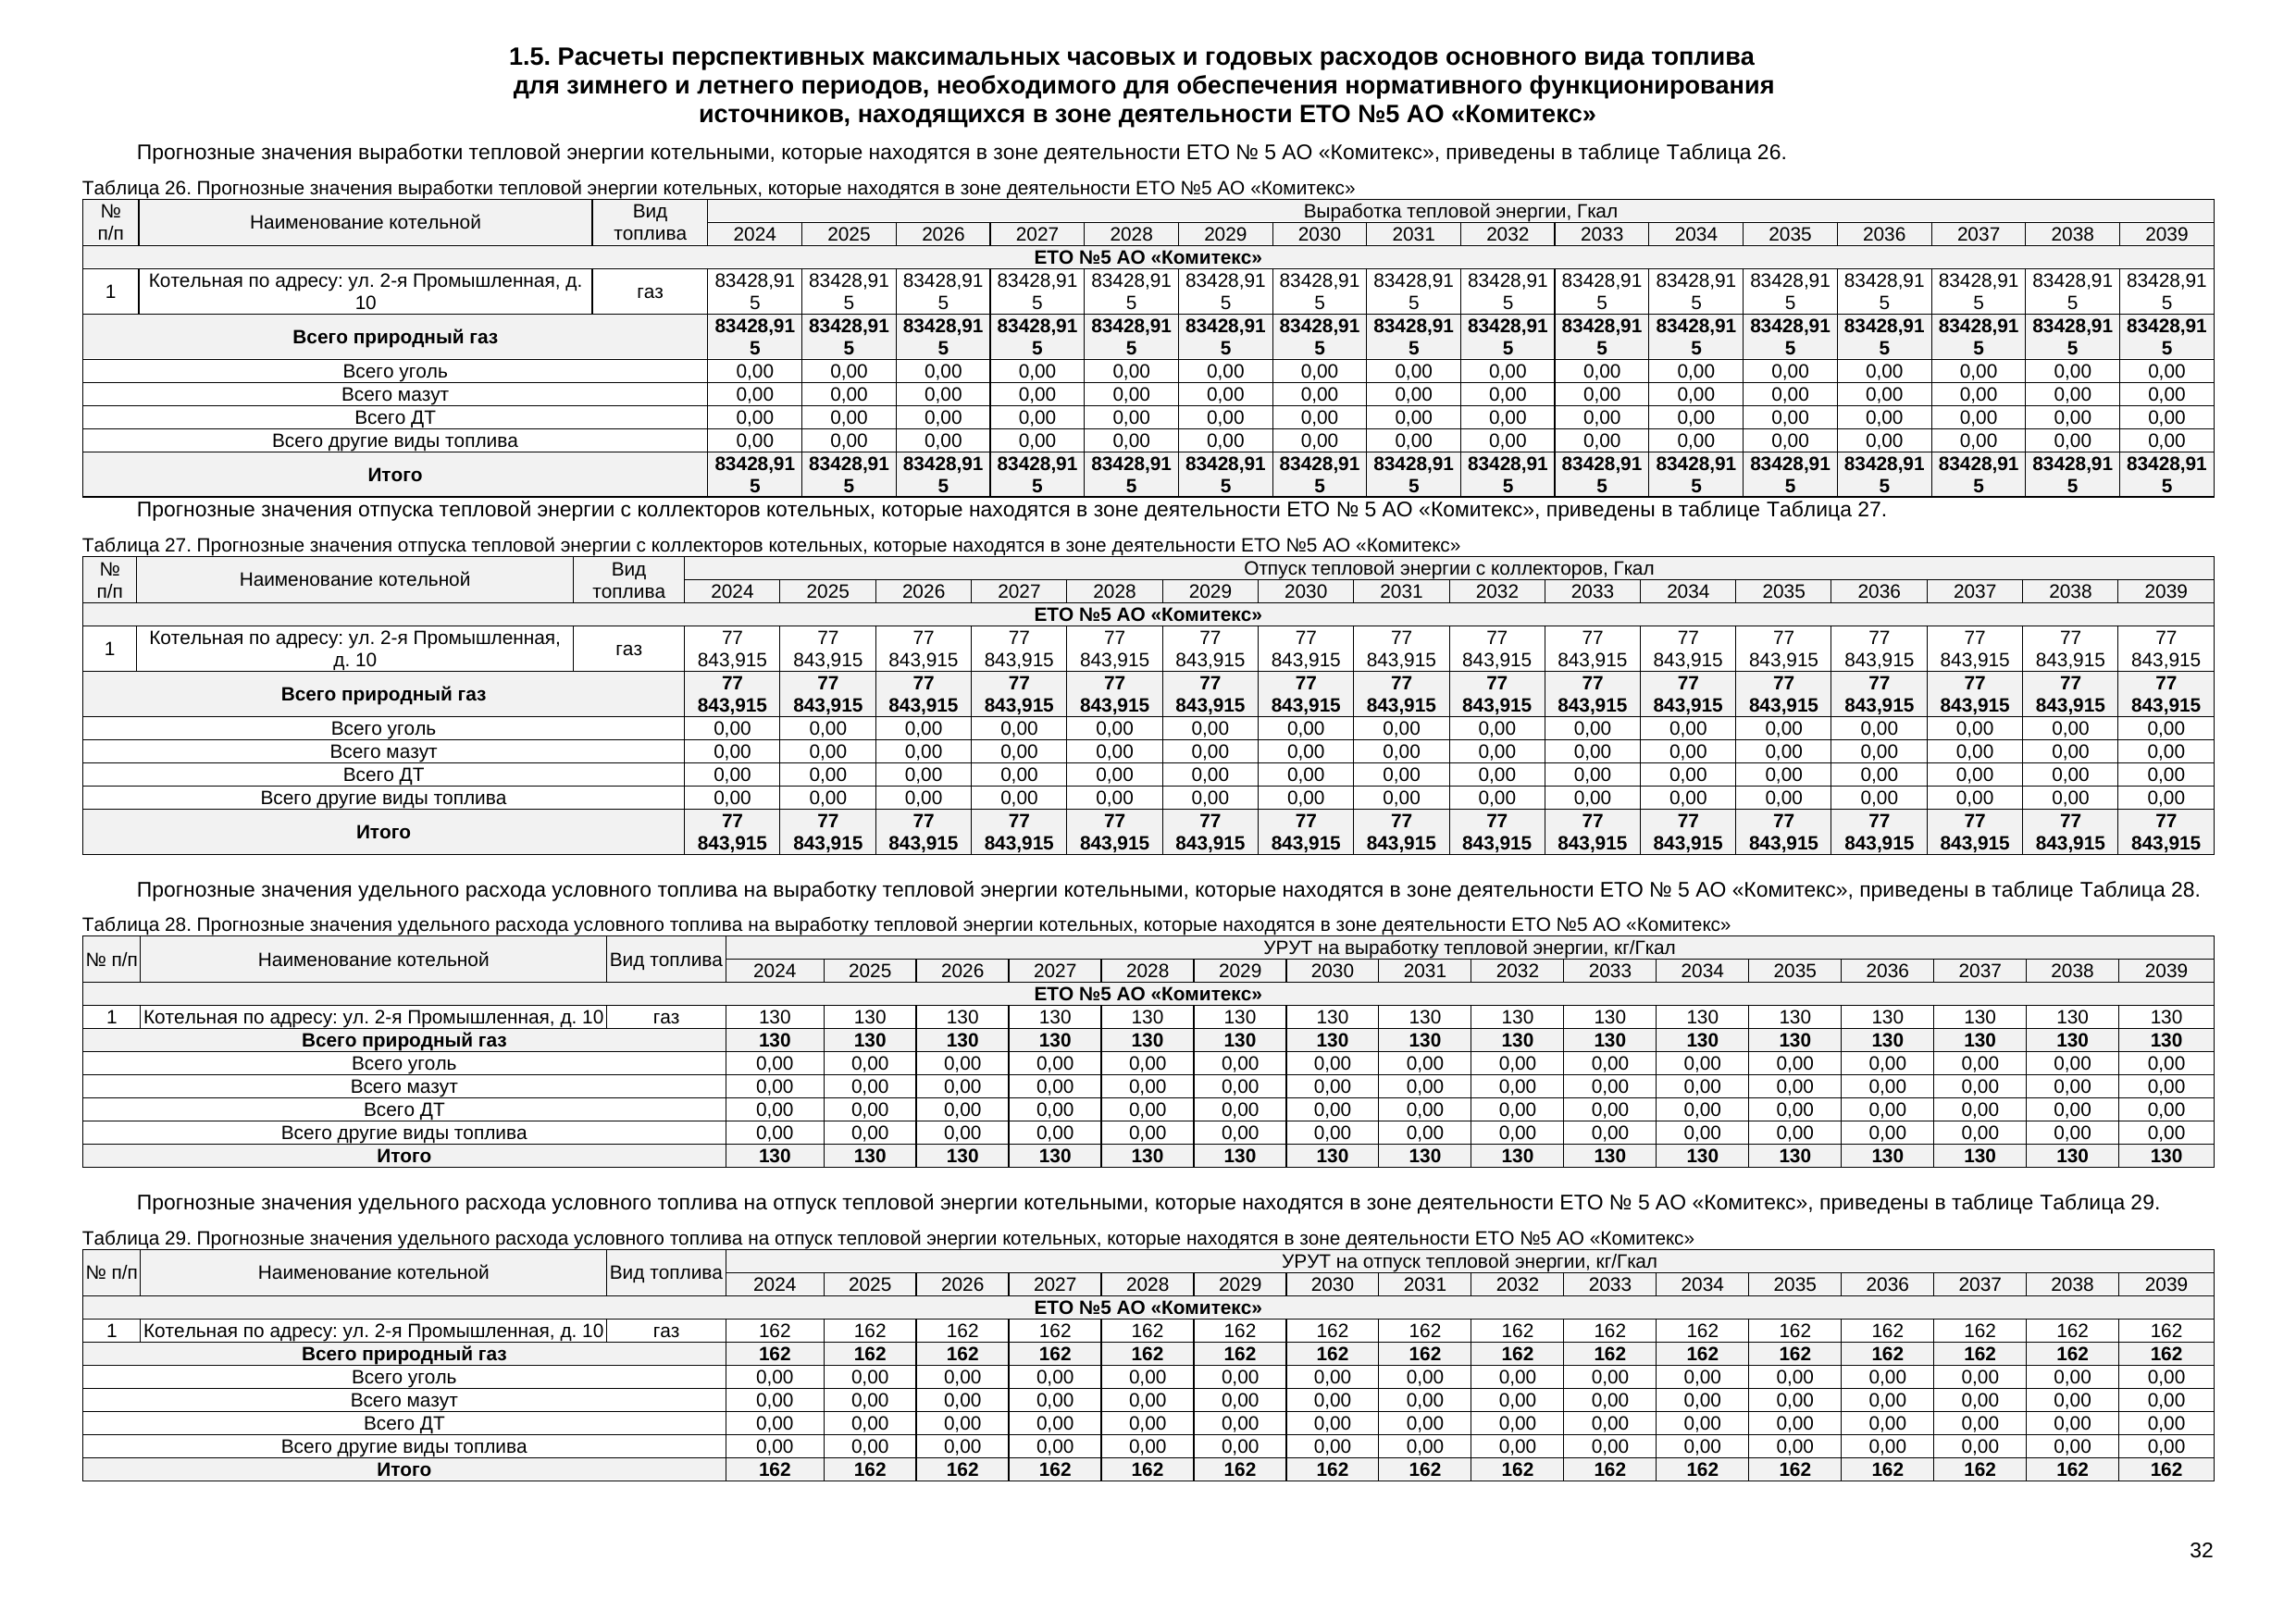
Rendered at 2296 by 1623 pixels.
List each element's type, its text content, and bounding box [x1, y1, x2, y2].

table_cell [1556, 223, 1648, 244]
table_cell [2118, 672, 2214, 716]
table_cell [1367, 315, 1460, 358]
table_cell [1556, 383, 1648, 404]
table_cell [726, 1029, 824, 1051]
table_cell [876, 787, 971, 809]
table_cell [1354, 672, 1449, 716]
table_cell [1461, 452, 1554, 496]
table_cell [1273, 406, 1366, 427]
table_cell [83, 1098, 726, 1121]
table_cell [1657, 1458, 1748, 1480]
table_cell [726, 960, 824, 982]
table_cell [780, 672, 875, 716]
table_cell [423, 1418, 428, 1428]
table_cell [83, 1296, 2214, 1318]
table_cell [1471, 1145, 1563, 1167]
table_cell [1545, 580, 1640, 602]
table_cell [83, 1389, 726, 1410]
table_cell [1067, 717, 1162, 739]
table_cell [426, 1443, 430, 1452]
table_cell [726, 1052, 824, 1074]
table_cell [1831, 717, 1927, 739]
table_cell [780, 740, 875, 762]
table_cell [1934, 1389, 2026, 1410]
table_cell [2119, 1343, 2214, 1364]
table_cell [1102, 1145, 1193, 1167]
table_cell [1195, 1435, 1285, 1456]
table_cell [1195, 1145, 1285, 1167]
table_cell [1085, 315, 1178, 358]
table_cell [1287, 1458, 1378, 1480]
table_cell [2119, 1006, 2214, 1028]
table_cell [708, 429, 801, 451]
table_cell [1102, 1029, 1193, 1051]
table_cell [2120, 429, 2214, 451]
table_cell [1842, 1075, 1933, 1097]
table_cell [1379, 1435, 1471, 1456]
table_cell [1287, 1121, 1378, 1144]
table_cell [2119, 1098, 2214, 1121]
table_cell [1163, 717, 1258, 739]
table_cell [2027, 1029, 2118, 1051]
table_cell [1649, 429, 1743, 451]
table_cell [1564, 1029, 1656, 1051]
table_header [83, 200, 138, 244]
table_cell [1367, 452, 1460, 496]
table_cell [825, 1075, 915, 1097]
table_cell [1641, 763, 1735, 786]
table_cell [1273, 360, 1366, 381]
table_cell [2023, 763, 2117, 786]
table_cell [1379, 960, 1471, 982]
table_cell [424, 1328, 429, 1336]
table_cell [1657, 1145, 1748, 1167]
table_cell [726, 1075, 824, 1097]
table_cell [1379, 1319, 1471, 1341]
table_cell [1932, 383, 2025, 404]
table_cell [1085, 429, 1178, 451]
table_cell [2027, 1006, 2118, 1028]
subtitle Расчеты перспективных максимальных часовых и годовых расходов основного вида топлива для зимнего и летнего периодов, необходимого для обеспечения нормативного функционирования источников, находящихся в зоне деятельности ЕТО №5 АО «Комитекс» [82, 42, 2214, 128]
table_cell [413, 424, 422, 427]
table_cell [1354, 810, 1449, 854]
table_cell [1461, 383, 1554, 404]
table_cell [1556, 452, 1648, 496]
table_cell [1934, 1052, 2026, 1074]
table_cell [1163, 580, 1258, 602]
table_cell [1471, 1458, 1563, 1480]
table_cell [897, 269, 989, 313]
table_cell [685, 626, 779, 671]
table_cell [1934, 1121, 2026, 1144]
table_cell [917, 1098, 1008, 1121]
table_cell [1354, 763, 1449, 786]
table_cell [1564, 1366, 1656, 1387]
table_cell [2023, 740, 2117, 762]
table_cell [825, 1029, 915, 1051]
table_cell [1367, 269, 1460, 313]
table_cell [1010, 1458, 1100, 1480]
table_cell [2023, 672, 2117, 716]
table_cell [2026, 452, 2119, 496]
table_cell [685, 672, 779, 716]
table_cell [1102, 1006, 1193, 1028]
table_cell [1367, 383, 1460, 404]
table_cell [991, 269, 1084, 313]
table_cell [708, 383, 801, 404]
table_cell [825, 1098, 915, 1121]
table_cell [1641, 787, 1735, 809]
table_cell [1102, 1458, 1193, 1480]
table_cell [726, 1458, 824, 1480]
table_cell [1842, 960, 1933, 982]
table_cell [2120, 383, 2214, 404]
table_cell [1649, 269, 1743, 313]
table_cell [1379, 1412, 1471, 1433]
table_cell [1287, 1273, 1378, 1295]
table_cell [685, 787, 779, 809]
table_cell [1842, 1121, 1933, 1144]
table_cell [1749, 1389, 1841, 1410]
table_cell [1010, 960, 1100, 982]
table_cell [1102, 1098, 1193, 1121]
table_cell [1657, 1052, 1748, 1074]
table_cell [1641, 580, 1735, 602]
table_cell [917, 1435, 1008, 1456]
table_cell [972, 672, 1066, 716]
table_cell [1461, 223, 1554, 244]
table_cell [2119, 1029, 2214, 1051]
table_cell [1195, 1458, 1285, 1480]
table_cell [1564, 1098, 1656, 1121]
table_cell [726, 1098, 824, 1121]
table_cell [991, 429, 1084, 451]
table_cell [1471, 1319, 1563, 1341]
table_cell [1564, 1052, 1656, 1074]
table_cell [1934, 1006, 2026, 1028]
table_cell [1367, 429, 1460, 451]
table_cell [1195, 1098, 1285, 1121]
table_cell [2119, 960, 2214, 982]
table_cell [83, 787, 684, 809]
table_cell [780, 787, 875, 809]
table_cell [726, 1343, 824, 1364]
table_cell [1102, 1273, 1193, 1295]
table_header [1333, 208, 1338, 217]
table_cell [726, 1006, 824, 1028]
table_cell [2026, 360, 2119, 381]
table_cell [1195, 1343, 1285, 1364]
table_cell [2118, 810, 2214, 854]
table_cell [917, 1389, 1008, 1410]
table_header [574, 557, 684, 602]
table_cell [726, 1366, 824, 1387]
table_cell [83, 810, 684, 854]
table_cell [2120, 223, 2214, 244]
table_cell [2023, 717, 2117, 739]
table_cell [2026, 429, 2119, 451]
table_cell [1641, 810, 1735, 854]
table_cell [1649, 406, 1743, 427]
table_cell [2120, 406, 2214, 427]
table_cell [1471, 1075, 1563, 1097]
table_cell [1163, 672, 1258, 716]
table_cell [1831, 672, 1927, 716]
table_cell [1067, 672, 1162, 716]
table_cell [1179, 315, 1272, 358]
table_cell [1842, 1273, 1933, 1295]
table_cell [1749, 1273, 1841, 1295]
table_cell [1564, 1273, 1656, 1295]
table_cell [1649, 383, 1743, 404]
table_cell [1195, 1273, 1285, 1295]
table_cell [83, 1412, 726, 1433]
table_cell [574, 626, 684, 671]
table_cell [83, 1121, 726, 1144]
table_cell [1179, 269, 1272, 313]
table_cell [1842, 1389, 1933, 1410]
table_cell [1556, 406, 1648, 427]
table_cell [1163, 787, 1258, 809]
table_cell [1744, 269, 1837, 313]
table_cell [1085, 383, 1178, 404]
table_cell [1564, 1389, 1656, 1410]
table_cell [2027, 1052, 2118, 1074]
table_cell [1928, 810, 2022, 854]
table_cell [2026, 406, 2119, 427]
text Таблица 28. Прогнозные значения удельного расхода условного топлива на выработку тепловой энергии котельных, которые находятся в зоне деятельности ЕТО №5 АО «Комитекс» [82, 913, 2214, 935]
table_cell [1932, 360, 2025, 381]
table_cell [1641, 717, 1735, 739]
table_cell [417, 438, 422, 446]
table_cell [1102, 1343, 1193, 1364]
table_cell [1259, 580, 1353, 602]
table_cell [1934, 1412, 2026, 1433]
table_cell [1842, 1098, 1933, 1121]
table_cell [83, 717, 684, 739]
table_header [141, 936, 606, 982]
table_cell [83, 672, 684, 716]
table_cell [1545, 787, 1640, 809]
text Таблица 27. Прогнозные значения отпуска тепловой энергии с коллекторов котельных, которые находятся в зоне деятельности ЕТО №5 АО «Комитекс» [82, 534, 2214, 556]
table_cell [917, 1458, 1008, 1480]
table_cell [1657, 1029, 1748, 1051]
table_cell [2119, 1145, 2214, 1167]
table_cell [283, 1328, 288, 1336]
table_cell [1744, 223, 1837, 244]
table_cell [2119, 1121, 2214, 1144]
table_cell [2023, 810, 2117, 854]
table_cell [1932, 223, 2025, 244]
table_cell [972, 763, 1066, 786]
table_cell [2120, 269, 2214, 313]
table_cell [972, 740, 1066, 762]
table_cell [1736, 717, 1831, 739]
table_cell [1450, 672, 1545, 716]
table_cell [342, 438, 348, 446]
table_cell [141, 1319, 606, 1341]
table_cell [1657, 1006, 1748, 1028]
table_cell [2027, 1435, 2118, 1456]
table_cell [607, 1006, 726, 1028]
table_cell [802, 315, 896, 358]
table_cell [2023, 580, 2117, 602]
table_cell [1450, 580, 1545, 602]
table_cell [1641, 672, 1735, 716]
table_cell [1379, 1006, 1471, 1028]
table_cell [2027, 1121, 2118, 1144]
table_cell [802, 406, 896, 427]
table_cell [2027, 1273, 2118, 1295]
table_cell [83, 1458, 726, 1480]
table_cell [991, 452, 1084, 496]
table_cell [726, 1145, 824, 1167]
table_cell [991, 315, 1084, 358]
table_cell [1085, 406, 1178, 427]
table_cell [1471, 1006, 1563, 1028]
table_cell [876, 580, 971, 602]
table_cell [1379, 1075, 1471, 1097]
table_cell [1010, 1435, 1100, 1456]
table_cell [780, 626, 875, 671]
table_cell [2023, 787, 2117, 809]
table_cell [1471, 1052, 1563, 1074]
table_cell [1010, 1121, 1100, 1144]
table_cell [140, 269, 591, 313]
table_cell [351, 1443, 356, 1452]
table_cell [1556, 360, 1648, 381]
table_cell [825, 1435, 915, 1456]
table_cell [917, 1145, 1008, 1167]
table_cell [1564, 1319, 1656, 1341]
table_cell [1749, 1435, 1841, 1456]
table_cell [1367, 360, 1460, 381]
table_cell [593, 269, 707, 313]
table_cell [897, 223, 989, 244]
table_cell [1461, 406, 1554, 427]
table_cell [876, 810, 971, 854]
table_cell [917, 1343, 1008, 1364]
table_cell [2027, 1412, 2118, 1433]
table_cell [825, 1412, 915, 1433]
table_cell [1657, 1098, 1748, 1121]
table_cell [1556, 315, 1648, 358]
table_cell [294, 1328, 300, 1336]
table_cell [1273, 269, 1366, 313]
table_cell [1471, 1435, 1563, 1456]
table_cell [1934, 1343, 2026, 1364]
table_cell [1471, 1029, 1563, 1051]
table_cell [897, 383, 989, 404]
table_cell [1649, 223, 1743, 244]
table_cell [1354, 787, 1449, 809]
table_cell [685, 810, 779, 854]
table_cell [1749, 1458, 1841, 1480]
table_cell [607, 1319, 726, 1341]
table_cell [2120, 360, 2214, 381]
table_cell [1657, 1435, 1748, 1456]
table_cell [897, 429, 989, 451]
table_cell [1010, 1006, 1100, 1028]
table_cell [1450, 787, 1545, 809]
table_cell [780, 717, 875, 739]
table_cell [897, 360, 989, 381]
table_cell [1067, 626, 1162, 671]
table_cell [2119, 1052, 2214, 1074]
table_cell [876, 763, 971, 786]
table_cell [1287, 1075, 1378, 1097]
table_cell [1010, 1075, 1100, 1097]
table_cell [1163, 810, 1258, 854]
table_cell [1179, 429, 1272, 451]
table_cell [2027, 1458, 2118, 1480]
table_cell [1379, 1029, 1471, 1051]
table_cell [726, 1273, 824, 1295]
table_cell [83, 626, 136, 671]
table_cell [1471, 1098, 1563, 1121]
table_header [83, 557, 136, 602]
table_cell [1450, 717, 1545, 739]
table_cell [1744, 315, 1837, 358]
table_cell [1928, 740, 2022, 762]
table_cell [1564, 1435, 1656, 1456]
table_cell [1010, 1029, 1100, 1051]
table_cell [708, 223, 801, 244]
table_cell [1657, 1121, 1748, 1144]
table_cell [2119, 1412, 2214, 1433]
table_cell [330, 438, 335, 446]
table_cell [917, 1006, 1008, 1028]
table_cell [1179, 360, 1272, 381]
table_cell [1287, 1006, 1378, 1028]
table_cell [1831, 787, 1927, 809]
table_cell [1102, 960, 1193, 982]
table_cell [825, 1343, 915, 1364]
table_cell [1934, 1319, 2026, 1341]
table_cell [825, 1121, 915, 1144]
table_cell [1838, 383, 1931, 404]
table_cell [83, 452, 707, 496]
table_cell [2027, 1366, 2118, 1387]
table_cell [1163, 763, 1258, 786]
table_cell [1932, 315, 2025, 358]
text Прогнозные значения удельного расхода условного топлива на выработку тепловой энергии котельными, которые находятся в зоне деятельности ЕТО № 5 АО «Комитекс», приведены в таблице Таблица 28. [82, 877, 2214, 901]
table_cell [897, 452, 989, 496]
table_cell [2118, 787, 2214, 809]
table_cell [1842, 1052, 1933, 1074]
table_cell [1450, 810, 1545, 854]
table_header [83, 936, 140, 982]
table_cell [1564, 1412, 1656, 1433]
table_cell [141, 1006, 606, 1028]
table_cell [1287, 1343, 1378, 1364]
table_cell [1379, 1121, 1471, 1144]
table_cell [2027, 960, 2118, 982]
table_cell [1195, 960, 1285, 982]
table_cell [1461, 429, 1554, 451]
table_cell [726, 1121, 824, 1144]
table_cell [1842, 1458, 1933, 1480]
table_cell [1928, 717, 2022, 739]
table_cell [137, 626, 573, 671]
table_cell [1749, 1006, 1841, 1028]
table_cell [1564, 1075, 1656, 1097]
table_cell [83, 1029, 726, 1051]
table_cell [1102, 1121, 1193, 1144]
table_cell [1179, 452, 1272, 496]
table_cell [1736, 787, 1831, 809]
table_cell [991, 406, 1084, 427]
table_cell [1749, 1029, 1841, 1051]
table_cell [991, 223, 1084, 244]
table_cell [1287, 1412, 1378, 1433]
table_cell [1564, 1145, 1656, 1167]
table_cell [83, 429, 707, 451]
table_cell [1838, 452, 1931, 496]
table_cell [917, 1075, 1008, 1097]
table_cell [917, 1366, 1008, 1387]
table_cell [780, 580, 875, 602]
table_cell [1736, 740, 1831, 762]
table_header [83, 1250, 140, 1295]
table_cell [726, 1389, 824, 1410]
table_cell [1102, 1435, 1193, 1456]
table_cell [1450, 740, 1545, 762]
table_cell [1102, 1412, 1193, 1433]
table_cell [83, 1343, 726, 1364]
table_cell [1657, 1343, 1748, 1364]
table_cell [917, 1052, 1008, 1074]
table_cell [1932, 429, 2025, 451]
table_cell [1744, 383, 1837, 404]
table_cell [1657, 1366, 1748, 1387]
text Прогнозные значения отпуска тепловой энергии с коллекторов котельных, которые находятся в зоне деятельности ЕТО № 5 АО «Комитекс», приведены в таблице Таблица 27. [82, 498, 2214, 522]
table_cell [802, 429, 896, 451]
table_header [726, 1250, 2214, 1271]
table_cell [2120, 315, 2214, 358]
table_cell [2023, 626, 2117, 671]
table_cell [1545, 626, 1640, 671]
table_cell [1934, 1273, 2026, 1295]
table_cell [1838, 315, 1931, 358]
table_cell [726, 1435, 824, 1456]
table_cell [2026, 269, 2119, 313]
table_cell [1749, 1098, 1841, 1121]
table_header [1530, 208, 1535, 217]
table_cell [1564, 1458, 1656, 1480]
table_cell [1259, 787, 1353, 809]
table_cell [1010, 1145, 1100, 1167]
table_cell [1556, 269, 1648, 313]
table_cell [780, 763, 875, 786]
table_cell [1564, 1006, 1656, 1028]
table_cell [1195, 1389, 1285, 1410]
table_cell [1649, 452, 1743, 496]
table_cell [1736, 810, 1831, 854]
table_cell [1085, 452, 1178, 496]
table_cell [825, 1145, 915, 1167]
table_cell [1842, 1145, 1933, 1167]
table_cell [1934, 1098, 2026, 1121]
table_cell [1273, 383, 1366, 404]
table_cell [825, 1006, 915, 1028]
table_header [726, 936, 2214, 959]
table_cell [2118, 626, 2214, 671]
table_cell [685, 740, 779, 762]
text Таблица 26. Прогнозные значения выработки тепловой энергии котельных, которые находятся в зоне деятельности ЕТО №5 АО «Комитекс» [82, 177, 2214, 198]
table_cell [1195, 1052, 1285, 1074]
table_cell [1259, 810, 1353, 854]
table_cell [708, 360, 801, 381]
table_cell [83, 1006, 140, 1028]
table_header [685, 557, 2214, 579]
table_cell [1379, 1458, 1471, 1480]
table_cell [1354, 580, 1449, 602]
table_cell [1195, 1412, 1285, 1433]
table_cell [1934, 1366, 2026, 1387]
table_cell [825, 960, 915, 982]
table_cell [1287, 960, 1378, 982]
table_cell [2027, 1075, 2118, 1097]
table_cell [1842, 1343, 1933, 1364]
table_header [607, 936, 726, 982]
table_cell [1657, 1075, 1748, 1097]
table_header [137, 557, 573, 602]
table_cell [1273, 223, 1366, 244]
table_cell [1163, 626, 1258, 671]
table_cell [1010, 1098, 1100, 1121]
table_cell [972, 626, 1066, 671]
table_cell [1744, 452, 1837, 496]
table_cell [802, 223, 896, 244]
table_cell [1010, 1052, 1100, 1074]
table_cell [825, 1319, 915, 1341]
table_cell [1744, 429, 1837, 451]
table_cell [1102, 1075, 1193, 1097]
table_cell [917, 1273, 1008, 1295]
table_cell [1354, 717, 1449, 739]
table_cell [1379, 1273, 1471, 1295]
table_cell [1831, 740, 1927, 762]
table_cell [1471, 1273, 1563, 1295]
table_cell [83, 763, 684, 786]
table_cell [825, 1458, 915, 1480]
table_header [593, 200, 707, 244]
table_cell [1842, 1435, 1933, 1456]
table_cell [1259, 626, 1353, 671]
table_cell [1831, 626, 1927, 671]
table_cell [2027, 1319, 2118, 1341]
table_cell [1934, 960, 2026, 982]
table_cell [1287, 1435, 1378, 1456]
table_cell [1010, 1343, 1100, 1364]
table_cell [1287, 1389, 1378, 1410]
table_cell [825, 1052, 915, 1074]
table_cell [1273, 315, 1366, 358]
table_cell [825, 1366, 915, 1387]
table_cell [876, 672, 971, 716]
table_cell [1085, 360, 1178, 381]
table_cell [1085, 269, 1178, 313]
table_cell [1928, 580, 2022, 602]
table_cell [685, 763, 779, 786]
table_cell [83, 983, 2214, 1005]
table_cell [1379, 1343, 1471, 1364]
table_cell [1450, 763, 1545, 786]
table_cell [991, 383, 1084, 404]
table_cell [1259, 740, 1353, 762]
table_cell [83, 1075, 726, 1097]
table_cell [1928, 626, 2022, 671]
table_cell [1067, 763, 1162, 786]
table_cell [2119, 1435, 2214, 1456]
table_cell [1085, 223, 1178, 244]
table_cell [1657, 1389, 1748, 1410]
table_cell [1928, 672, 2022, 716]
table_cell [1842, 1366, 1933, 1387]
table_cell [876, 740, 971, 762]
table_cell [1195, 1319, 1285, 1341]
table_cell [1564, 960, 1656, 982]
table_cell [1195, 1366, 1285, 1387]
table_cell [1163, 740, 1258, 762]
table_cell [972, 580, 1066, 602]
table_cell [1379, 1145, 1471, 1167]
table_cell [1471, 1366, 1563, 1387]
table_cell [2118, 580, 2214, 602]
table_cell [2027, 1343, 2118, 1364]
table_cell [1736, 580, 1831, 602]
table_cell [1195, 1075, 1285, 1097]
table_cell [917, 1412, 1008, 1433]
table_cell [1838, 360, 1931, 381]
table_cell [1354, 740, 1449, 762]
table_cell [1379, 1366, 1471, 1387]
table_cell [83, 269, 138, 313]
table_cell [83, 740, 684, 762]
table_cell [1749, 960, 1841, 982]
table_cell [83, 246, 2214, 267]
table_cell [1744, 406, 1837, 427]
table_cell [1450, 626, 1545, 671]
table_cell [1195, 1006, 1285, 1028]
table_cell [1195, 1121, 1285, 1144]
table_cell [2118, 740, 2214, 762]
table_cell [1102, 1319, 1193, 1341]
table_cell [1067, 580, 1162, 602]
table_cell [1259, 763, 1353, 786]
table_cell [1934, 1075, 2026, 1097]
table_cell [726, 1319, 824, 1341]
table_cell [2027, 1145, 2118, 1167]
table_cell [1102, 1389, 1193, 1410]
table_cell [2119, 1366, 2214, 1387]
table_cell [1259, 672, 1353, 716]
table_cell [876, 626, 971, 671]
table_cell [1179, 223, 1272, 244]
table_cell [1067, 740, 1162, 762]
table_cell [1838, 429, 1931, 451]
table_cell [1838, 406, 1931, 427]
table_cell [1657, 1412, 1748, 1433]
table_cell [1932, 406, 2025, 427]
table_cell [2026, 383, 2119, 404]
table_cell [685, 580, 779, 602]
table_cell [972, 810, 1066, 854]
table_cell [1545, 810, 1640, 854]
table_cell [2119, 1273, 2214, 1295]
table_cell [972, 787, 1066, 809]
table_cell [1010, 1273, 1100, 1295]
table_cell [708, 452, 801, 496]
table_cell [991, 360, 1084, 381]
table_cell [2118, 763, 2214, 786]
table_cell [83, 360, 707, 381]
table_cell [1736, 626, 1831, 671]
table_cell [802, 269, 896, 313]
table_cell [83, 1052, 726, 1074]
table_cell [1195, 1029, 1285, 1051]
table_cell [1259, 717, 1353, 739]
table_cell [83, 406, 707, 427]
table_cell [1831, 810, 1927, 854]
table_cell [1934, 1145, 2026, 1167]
text Прогнозные значения выработки тепловой энергии котельными, которые находятся в зоне деятельности ЕТО № 5 АО «Комитекс», приведены в таблице Таблица 26. [82, 140, 2214, 164]
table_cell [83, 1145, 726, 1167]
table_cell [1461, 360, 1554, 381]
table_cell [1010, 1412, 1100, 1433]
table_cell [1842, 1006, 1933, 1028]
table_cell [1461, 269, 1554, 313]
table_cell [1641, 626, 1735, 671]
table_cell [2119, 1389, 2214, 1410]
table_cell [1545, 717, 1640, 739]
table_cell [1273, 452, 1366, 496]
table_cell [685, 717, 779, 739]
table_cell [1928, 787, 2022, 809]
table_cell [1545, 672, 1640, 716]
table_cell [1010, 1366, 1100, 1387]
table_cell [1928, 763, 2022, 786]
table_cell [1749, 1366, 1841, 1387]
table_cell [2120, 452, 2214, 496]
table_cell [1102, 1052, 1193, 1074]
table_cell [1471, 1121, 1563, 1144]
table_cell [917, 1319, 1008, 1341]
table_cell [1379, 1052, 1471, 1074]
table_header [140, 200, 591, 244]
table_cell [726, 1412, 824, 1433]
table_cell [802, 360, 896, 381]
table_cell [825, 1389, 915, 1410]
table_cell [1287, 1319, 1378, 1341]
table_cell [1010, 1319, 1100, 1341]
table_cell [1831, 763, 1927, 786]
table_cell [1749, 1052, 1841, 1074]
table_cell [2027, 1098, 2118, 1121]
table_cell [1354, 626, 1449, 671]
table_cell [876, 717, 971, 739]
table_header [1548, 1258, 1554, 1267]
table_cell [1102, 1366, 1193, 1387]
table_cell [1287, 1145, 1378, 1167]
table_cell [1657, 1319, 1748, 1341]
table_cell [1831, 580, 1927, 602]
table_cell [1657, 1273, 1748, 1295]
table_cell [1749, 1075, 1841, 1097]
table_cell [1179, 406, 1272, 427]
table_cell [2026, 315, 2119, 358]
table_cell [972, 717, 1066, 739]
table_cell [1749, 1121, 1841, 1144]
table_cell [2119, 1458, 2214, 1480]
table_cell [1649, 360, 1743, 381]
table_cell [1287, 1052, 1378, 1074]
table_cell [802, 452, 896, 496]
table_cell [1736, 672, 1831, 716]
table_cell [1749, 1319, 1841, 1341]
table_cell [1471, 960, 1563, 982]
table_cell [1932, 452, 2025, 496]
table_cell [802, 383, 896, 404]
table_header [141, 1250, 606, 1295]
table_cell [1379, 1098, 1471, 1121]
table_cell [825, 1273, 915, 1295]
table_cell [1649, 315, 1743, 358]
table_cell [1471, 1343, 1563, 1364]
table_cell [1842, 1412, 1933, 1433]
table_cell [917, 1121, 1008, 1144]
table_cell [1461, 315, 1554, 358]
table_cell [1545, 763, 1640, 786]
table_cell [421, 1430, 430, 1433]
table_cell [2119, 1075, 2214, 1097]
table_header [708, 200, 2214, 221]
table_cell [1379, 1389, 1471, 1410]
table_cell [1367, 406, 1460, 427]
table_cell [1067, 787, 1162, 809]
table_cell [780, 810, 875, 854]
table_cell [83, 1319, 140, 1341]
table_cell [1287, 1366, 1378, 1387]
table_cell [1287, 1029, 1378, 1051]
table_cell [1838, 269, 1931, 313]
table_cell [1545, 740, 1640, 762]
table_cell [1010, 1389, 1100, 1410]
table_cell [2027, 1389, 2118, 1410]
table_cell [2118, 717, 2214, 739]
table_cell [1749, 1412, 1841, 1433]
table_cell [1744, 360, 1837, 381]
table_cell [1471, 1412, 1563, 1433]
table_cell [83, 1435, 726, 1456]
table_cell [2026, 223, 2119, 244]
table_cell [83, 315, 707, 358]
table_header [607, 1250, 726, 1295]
text Таблица 29. Прогнозные значения удельного расхода условного топлива на отпуск тепловой энергии котельных, которые находятся в зоне деятельности ЕТО №5 АО «Комитекс» [82, 1227, 2214, 1248]
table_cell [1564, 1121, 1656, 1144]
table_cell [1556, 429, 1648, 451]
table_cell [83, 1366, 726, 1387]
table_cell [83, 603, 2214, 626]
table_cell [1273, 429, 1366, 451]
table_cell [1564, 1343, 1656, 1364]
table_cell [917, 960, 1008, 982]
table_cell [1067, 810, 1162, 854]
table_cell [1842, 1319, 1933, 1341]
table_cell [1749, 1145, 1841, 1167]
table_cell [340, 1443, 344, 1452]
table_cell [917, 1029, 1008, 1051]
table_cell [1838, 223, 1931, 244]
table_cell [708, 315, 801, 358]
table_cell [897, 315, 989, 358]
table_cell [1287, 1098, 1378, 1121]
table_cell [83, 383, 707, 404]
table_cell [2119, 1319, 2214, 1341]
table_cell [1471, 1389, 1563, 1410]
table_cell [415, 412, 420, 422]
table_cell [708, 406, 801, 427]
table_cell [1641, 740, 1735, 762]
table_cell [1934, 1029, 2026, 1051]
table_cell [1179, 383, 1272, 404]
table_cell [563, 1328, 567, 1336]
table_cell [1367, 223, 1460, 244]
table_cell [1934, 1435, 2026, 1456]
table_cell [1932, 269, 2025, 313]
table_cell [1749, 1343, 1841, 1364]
text Прогнозные значения удельного расхода условного топлива на отпуск тепловой энергии котельными, которые находятся в зоне деятельности ЕТО № 5 АО «Комитекс», приведены в таблице Таблица 29. [82, 1190, 2214, 1214]
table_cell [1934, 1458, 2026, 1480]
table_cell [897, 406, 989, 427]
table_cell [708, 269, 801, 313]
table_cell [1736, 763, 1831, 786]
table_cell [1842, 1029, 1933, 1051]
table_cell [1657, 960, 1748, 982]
